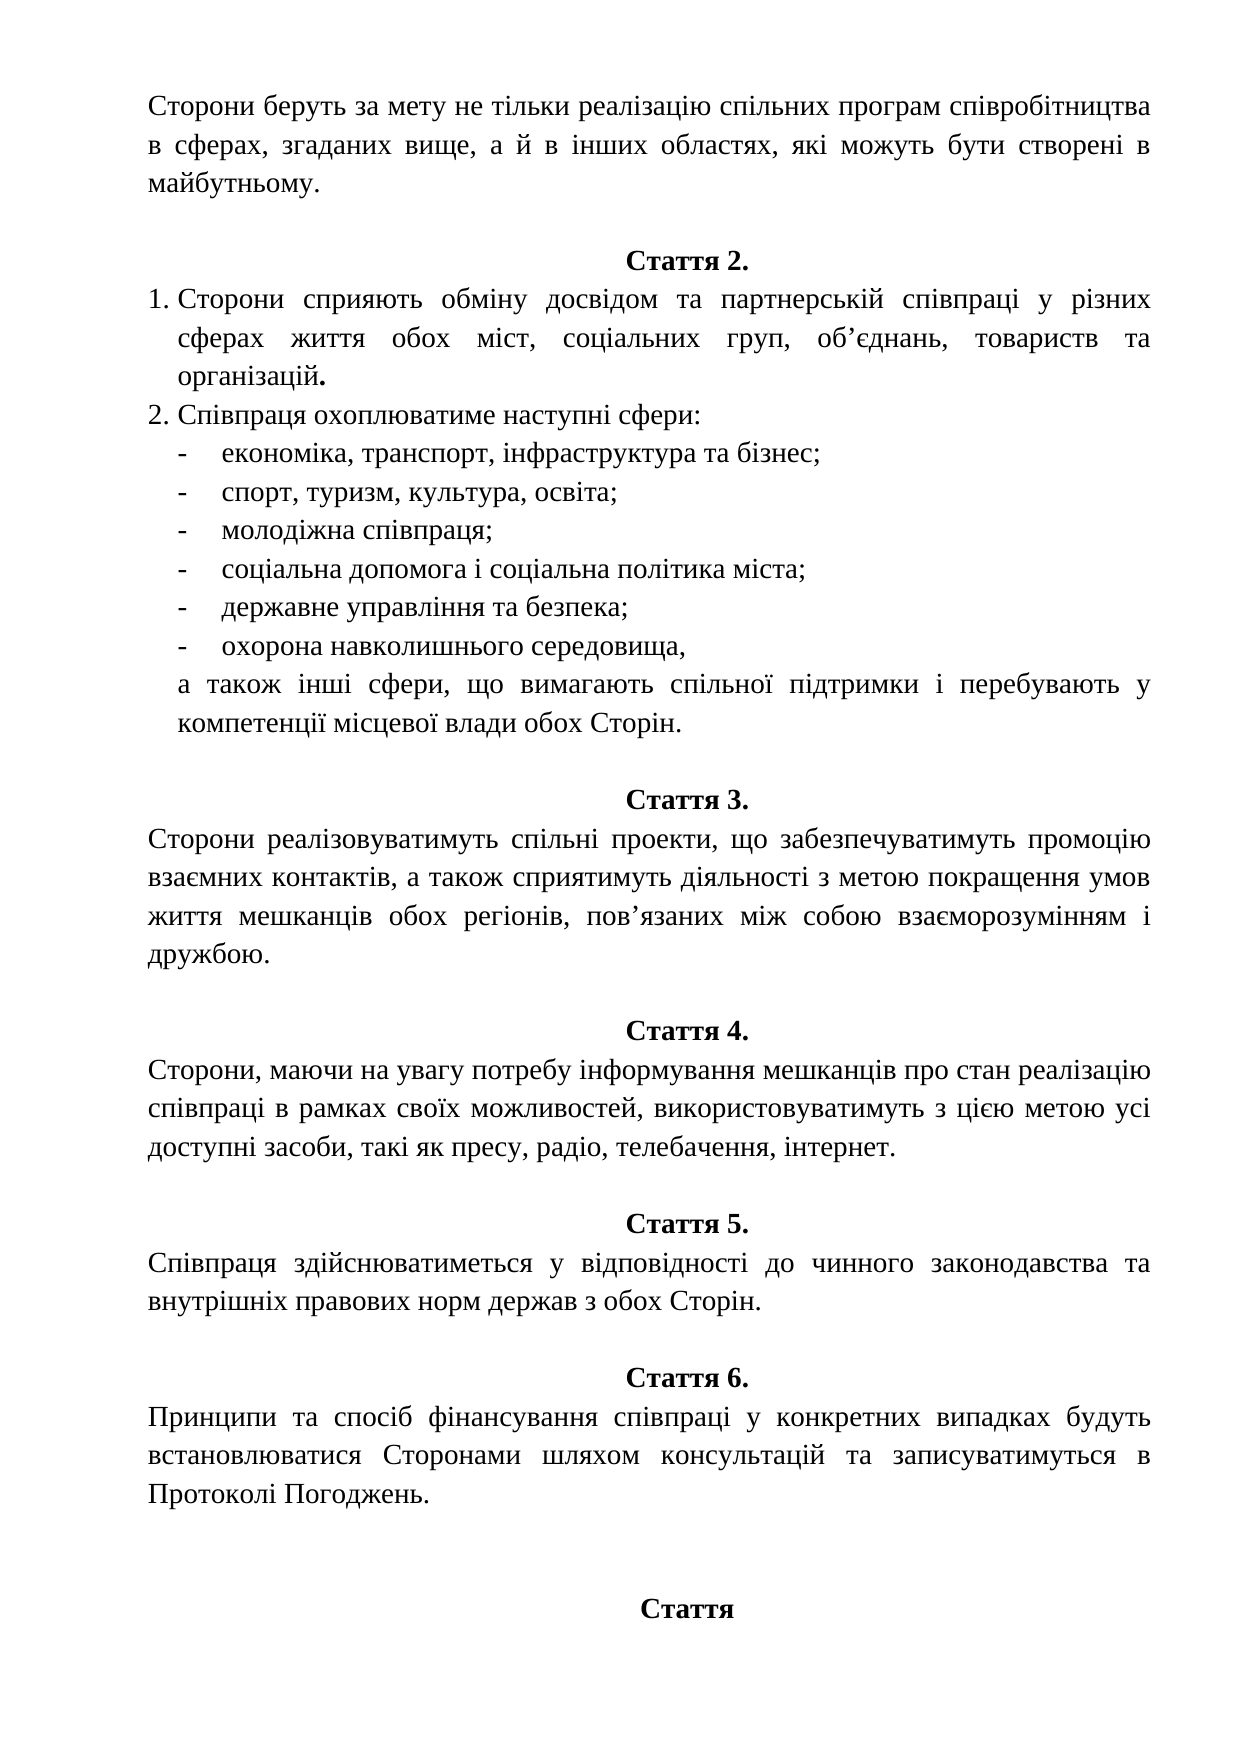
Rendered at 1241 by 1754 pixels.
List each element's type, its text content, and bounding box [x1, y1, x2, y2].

list Принципи та спосіб фінансування співпраці у конкретних випадках будуть встановлюватися Сторонами шляхом консультацій та записуватимуться в Протоколі Погоджень. [148, 1399, 1152, 1509]
list Сторони сприяють обміну досвідом та партнерській співпраці у різних сферах життя обох міст, соціальних груп, об’єднань, товариств та організацій. [148, 281, 1152, 392]
list Стаття 5. [223, 1206, 1152, 1240]
list Сторони реалізовуватимуть спільні проекти, що забезпечуватимуть промоцію взаємних контактів, а також сприятимуть діяльності з метою покращення умов життя мешканців обох регіонів, пов’язаних між собою взаєморозумінням і дружбою. [148, 821, 1152, 970]
list спорт, туризм, культура, освіта; [177, 474, 1152, 507]
list молодіжна співпраця; [177, 512, 1152, 546]
list державне управління та безпека; [177, 589, 1152, 623]
list Сторони, маючи на увагу потребу інформування мешканців про стан реалізацію співпраці в рамках своїх можливостей, використовуватимуть з цією метою усі доступні засоби, такі як пресу, радіо, телебачення, інтернет. [148, 1052, 1152, 1163]
list Стаття 2. [223, 243, 1152, 276]
list Співпраця здійснюватиметься у відповідності до чинного законодавства та внутрішніх правових норм держав з обох Сторін. [148, 1245, 1152, 1317]
list Стаття 6. [223, 1360, 1152, 1394]
list економіка, транспорт, інфраструктура та бізнес; [177, 435, 1152, 469]
list соціальна допомога і соціальна політика міста; [177, 551, 1152, 584]
list охорона навколишнього середовища, [177, 628, 1152, 662]
list Співпраця охоплюватиме наступні сфери: [148, 397, 1152, 430]
list Сторони беруть за мету не тільки реалізацію спільних програм співробітництва в сферах, згаданих вище, а й в інших областях, які можуть бути створені в майбутньому. [148, 88, 1152, 199]
list а також інші сфери, що вимагають спільної підтримки і перебувають у компетенції місцевої влади обох Сторін. [177, 667, 1152, 739]
list Стаття [223, 1592, 1152, 1625]
list Стаття 4. [223, 1013, 1152, 1047]
list Стаття 3. [223, 782, 1152, 816]
